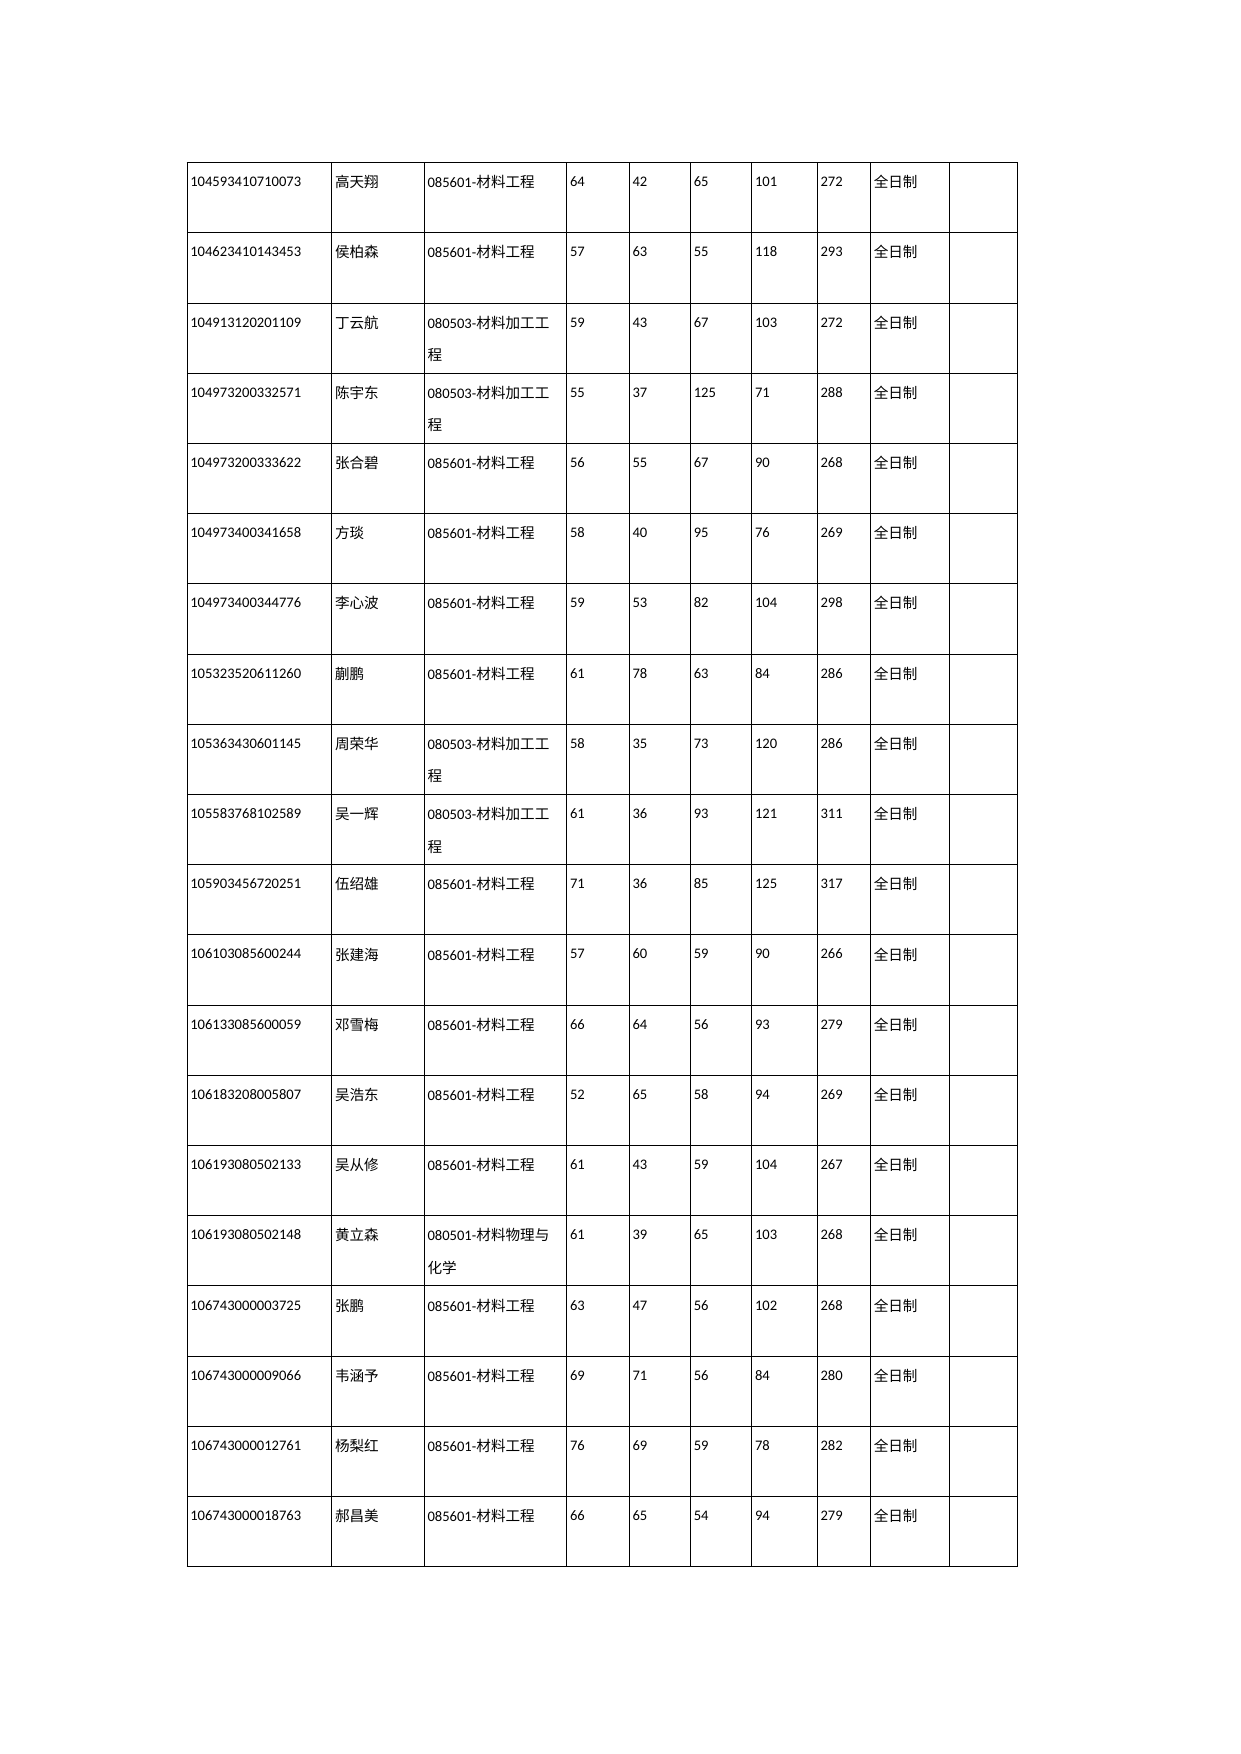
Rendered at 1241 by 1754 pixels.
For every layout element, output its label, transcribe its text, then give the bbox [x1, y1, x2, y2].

table_cell 293 [818, 233, 870, 302]
table_cell 全日制 [871, 1216, 949, 1285]
table_cell 吴一辉 [332, 795, 424, 864]
table_cell [950, 795, 1017, 864]
table_cell 104973200332571 [188, 374, 331, 443]
table_cell 106743000003725 [188, 1286, 331, 1356]
table_cell 317 [818, 865, 870, 934]
table_cell 94 [752, 1497, 817, 1566]
table_cell 52 [567, 1076, 629, 1145]
table_cell 全日制 [871, 584, 949, 653]
table_cell 101 [752, 163, 817, 232]
table_cell 陈宇东 [332, 374, 424, 443]
table_cell 085601-材料工程 [425, 1076, 566, 1145]
table_cell 085601-材料工程 [425, 1006, 566, 1075]
table_cell 288 [818, 374, 870, 443]
table_cell 张建海 [332, 935, 424, 1004]
table_cell 298 [818, 584, 870, 653]
table_cell 59 [691, 1427, 751, 1496]
table_cell [950, 304, 1017, 373]
table_cell 085601-材料工程 [425, 1357, 566, 1426]
table_cell [950, 725, 1017, 794]
table_cell 125 [691, 374, 751, 443]
table_cell 56 [691, 1286, 751, 1356]
table_cell 54 [691, 1497, 751, 1566]
table_cell 57 [567, 935, 629, 1004]
table_cell 36 [630, 795, 690, 864]
table_cell 37 [630, 374, 690, 443]
table_cell 105583768102589 [188, 795, 331, 864]
table_cell 78 [752, 1427, 817, 1496]
table_cell 269 [818, 514, 870, 583]
table_cell 269 [818, 1076, 870, 1145]
table_cell 全日制 [871, 655, 949, 724]
table_cell [950, 1146, 1017, 1215]
table_cell 黄立森 [332, 1216, 424, 1285]
table_cell [950, 1427, 1017, 1496]
table_cell 268 [818, 1286, 870, 1356]
table_cell 95 [691, 514, 751, 583]
table_cell 104 [752, 584, 817, 653]
table_cell 36 [630, 865, 690, 934]
table_cell 67 [691, 304, 751, 373]
table_cell 080503-材料加工工程 [425, 725, 566, 794]
table_cell 268 [818, 1216, 870, 1285]
table_cell 94 [752, 1076, 817, 1145]
table_cell 93 [691, 795, 751, 864]
table_cell 104973200333622 [188, 444, 331, 513]
table_cell 方琰 [332, 514, 424, 583]
table_cell 085601-材料工程 [425, 514, 566, 583]
table_cell 106133085600059 [188, 1006, 331, 1075]
table_cell 61 [567, 795, 629, 864]
table_cell 47 [630, 1286, 690, 1356]
table_cell 40 [630, 514, 690, 583]
table_cell 106193080502148 [188, 1216, 331, 1285]
table_cell 84 [752, 1357, 817, 1426]
table_cell 全日制 [871, 1146, 949, 1215]
table_cell 伍绍雄 [332, 865, 424, 934]
table_cell 080503-材料加工工程 [425, 795, 566, 864]
table_cell 080503-材料加工工程 [425, 304, 566, 373]
table_cell 全日制 [871, 1497, 949, 1566]
table_cell 085601-材料工程 [425, 1286, 566, 1356]
table_cell 118 [752, 233, 817, 302]
table_cell 106743000009066 [188, 1357, 331, 1426]
table_cell 76 [752, 514, 817, 583]
table_cell 280 [818, 1357, 870, 1426]
table_cell 全日制 [871, 1286, 949, 1356]
table_cell 蒯鹏 [332, 655, 424, 724]
table_cell 272 [818, 304, 870, 373]
table_cell 93 [752, 1006, 817, 1075]
table_cell 82 [691, 584, 751, 653]
table_cell 104973400344776 [188, 584, 331, 653]
table_cell 120 [752, 725, 817, 794]
table_cell 279 [818, 1497, 870, 1566]
table_cell [950, 163, 1017, 232]
table_cell 58 [567, 725, 629, 794]
table_cell 吴浩东 [332, 1076, 424, 1145]
table_cell 085601-材料工程 [425, 935, 566, 1004]
table_cell 59 [691, 935, 751, 1004]
table_cell 106183208005807 [188, 1076, 331, 1145]
table_cell [950, 1357, 1017, 1426]
table_cell 全日制 [871, 163, 949, 232]
table_cell [950, 584, 1017, 653]
table_cell [950, 1286, 1017, 1356]
table_cell 42 [630, 163, 690, 232]
table_cell 57 [567, 233, 629, 302]
table_cell 全日制 [871, 1076, 949, 1145]
table_cell 84 [752, 655, 817, 724]
table_cell 267 [818, 1146, 870, 1215]
table_cell 全日制 [871, 865, 949, 934]
table_cell 张合碧 [332, 444, 424, 513]
table_cell 104593410710073 [188, 163, 331, 232]
table_cell 43 [630, 304, 690, 373]
table_cell 丁云航 [332, 304, 424, 373]
table_cell 71 [752, 374, 817, 443]
table_cell 39 [630, 1216, 690, 1285]
table_cell 73 [691, 725, 751, 794]
table_cell [950, 655, 1017, 724]
table_cell 104913120201109 [188, 304, 331, 373]
table_cell 105363430601145 [188, 725, 331, 794]
table_cell [950, 865, 1017, 934]
table_cell 周荣华 [332, 725, 424, 794]
table_cell 59 [567, 304, 629, 373]
table_cell 106743000018763 [188, 1497, 331, 1566]
table_cell 全日制 [871, 1357, 949, 1426]
table_cell 71 [630, 1357, 690, 1426]
table_cell [950, 1006, 1017, 1075]
table_cell 104973400341658 [188, 514, 331, 583]
table_cell 311 [818, 795, 870, 864]
table_cell 56 [691, 1006, 751, 1075]
table_cell 65 [691, 1216, 751, 1285]
table_cell 65 [691, 163, 751, 232]
table_cell 59 [567, 584, 629, 653]
table_cell 085601-材料工程 [425, 1427, 566, 1496]
table_cell 邓雪梅 [332, 1006, 424, 1075]
table_cell 全日制 [871, 233, 949, 302]
table_cell 55 [691, 233, 751, 302]
table_cell 085601-材料工程 [425, 655, 566, 724]
table_cell 全日制 [871, 1006, 949, 1075]
table_cell 63 [691, 655, 751, 724]
table_cell 全日制 [871, 935, 949, 1004]
table_cell 全日制 [871, 374, 949, 443]
table_cell 103 [752, 1216, 817, 1285]
table_cell 55 [630, 444, 690, 513]
table_cell 全日制 [871, 725, 949, 794]
table_cell 125 [752, 865, 817, 934]
table_cell 69 [567, 1357, 629, 1426]
table_cell 121 [752, 795, 817, 864]
table_cell 103 [752, 304, 817, 373]
table_cell 55 [567, 374, 629, 443]
table_cell 67 [691, 444, 751, 513]
table_cell 106743000012761 [188, 1427, 331, 1496]
table_cell 085601-材料工程 [425, 865, 566, 934]
table_cell 104 [752, 1146, 817, 1215]
table_cell 286 [818, 725, 870, 794]
table_cell 102 [752, 1286, 817, 1356]
table_cell 60 [630, 935, 690, 1004]
table_cell 105323520611260 [188, 655, 331, 724]
table_cell 66 [567, 1497, 629, 1566]
table_cell 全日制 [871, 1427, 949, 1496]
table_cell 35 [630, 725, 690, 794]
table_cell [950, 374, 1017, 443]
table_cell 58 [691, 1076, 751, 1145]
table_cell 全日制 [871, 444, 949, 513]
table_cell 65 [630, 1076, 690, 1145]
table_cell 279 [818, 1006, 870, 1075]
table_cell [950, 1497, 1017, 1566]
table_cell 64 [630, 1006, 690, 1075]
table_cell 085601-材料工程 [425, 233, 566, 302]
table_cell 268 [818, 444, 870, 513]
table_cell 085601-材料工程 [425, 444, 566, 513]
table_cell 76 [567, 1427, 629, 1496]
table_cell 高天翔 [332, 163, 424, 232]
table_cell [950, 444, 1017, 513]
table_cell 272 [818, 163, 870, 232]
table_cell [950, 1216, 1017, 1285]
table_cell 郝昌美 [332, 1497, 424, 1566]
table_cell 张鹏 [332, 1286, 424, 1356]
table_cell 61 [567, 655, 629, 724]
table_cell 286 [818, 655, 870, 724]
table_cell 78 [630, 655, 690, 724]
table_cell 全日制 [871, 514, 949, 583]
table_cell 080503-材料加工工程 [425, 374, 566, 443]
table_cell 106103085600244 [188, 935, 331, 1004]
table_cell 侯柏森 [332, 233, 424, 302]
table_cell 85 [691, 865, 751, 934]
table_cell 杨梨红 [332, 1427, 424, 1496]
table_cell 085601-材料工程 [425, 1497, 566, 1566]
table_cell [950, 935, 1017, 1004]
table_cell 106193080502133 [188, 1146, 331, 1215]
table_cell 085601-材料工程 [425, 163, 566, 232]
table_cell 53 [630, 584, 690, 653]
table_cell 085601-材料工程 [425, 1146, 566, 1215]
table_cell 吴从修 [332, 1146, 424, 1215]
table_cell [950, 514, 1017, 583]
table_cell 266 [818, 935, 870, 1004]
table_cell 105903456720251 [188, 865, 331, 934]
table_cell 64 [567, 163, 629, 232]
table_cell 63 [630, 233, 690, 302]
table_cell 全日制 [871, 304, 949, 373]
table_cell 61 [567, 1146, 629, 1215]
table_cell 李心波 [332, 584, 424, 653]
table_cell 65 [630, 1497, 690, 1566]
table_cell 63 [567, 1286, 629, 1356]
table_cell 58 [567, 514, 629, 583]
table_cell 全日制 [871, 795, 949, 864]
table_cell [950, 233, 1017, 302]
table_cell 90 [752, 935, 817, 1004]
table_cell 61 [567, 1216, 629, 1285]
table_cell [950, 1076, 1017, 1145]
table_cell 104623410143453 [188, 233, 331, 302]
table_cell 56 [567, 444, 629, 513]
table_cell 韦涵予 [332, 1357, 424, 1426]
table_cell 282 [818, 1427, 870, 1496]
table_cell 71 [567, 865, 629, 934]
table_cell 080501-材料物理与化学 [425, 1216, 566, 1285]
table_cell 90 [752, 444, 817, 513]
table_cell 43 [630, 1146, 690, 1215]
table_cell 59 [691, 1146, 751, 1215]
table_cell 66 [567, 1006, 629, 1075]
table_cell 56 [691, 1357, 751, 1426]
table_cell 085601-材料工程 [425, 584, 566, 653]
table_cell 69 [630, 1427, 690, 1496]
